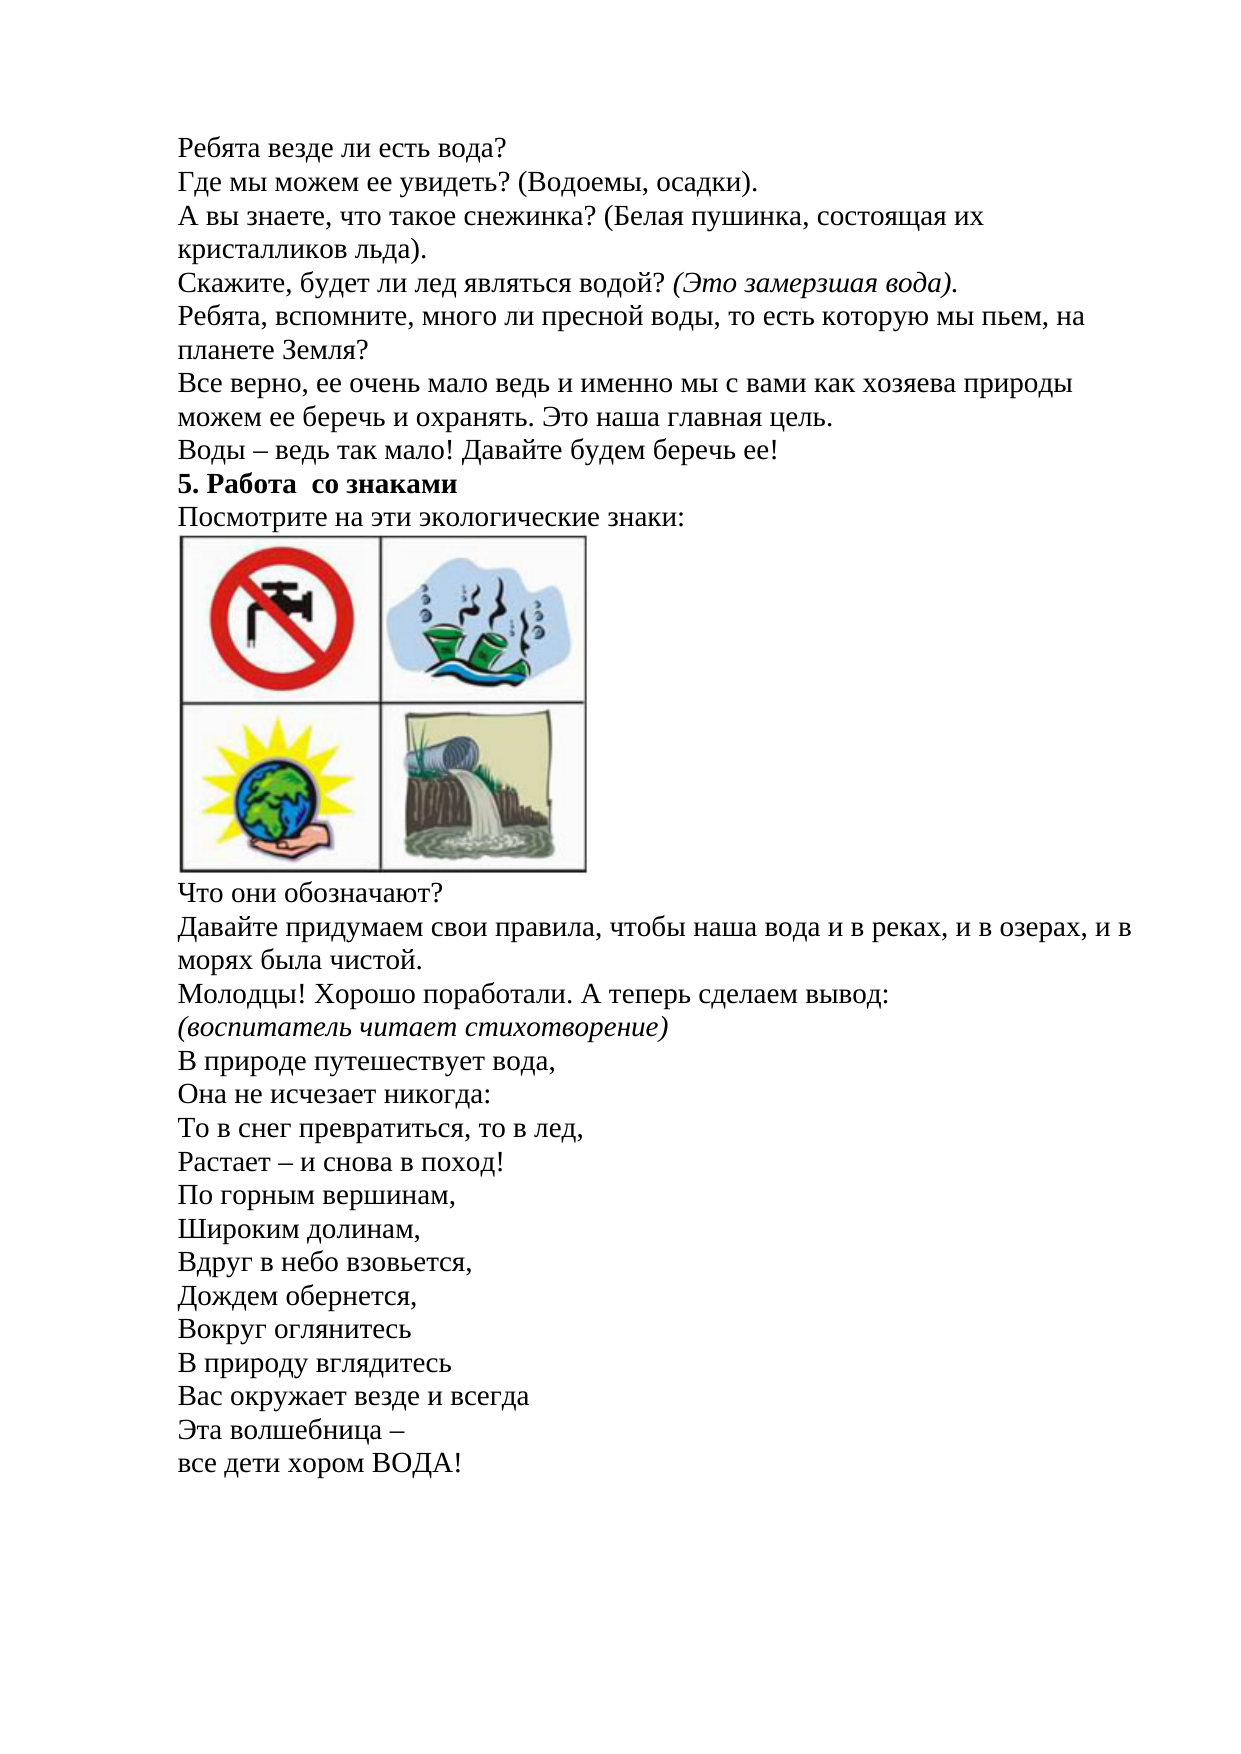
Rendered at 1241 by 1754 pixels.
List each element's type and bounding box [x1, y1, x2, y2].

table_cell [177, 118, 1151, 1492]
picture [177, 533, 590, 876]
